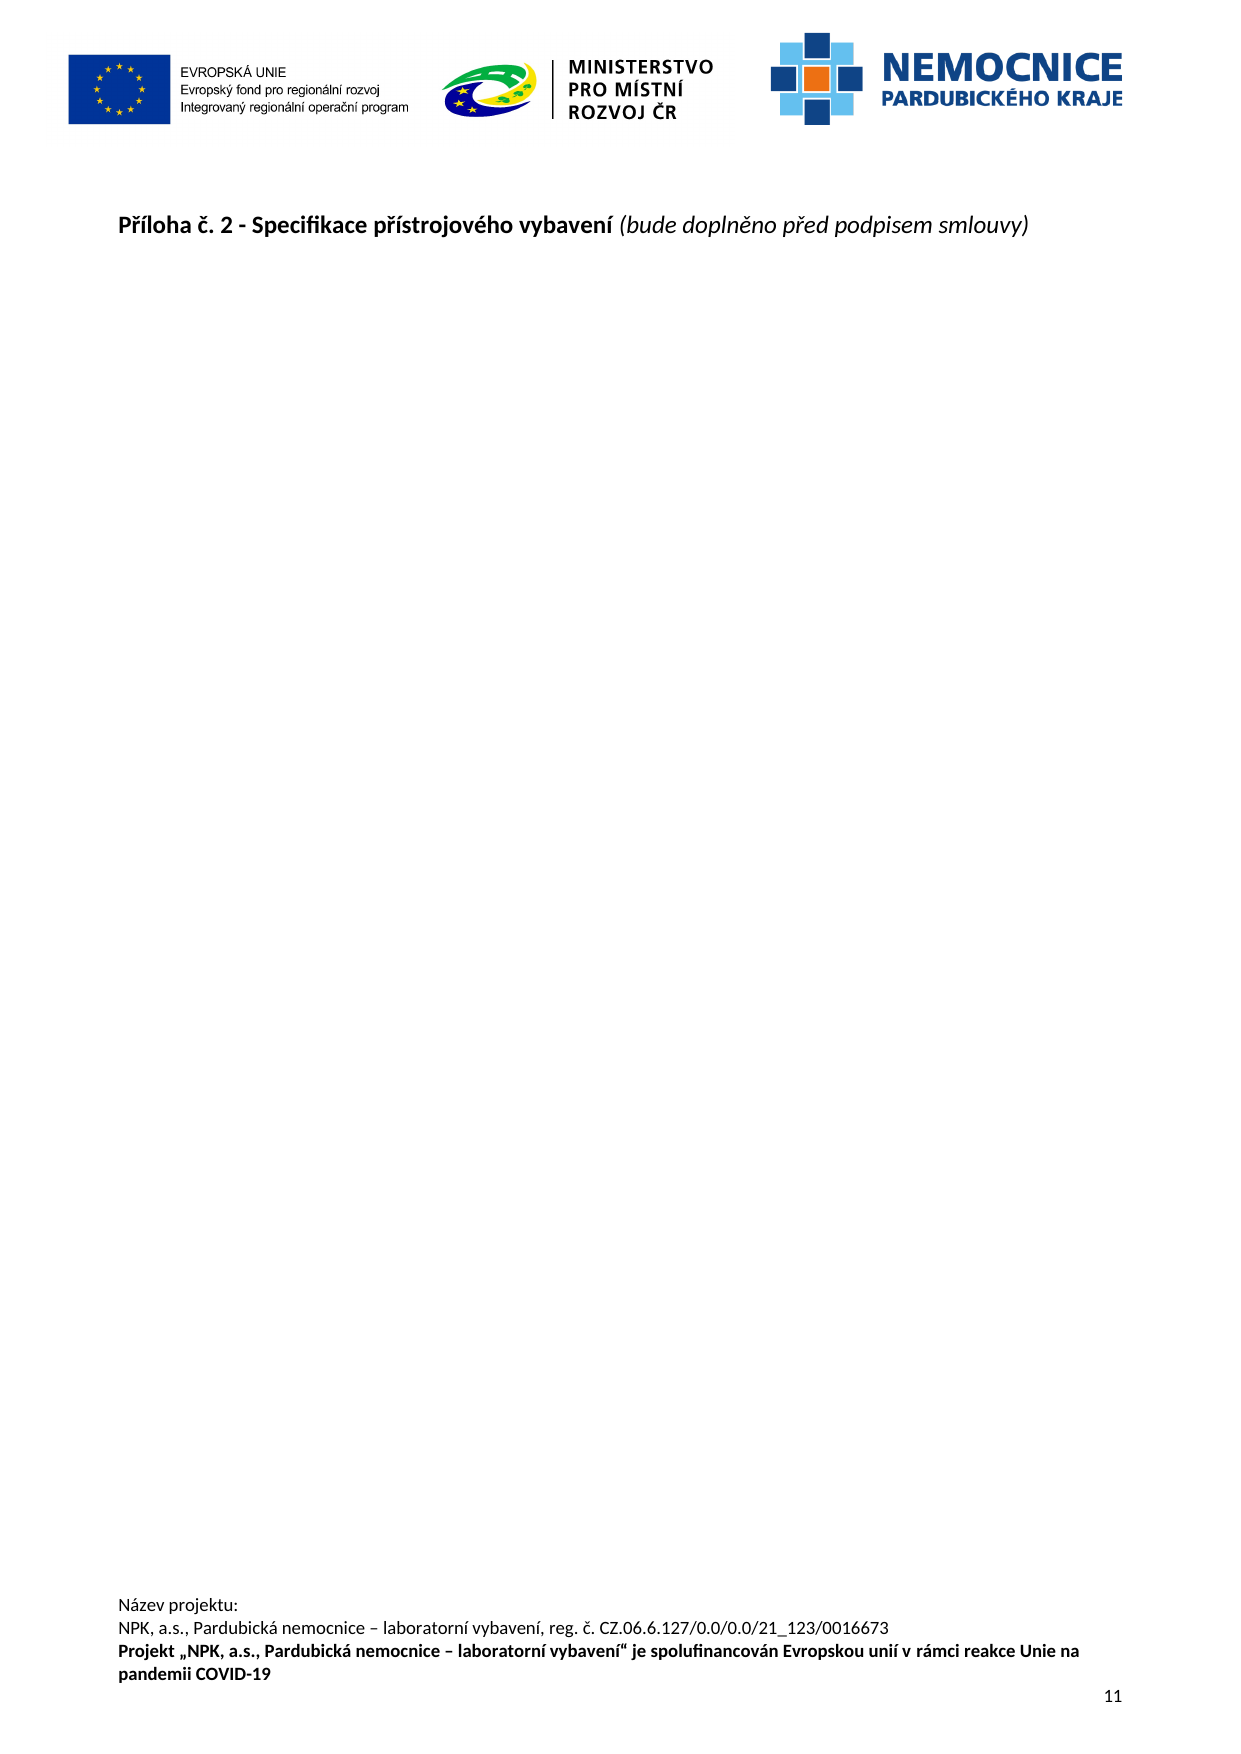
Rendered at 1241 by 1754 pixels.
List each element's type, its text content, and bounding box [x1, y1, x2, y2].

text Příloha č. 2 - Specifikace přístrojového vybavení (bude doplněno před podpisem smlouvy) [118, 209, 1122, 239]
picture [769, 31, 1123, 126]
picture [46, 32, 735, 147]
